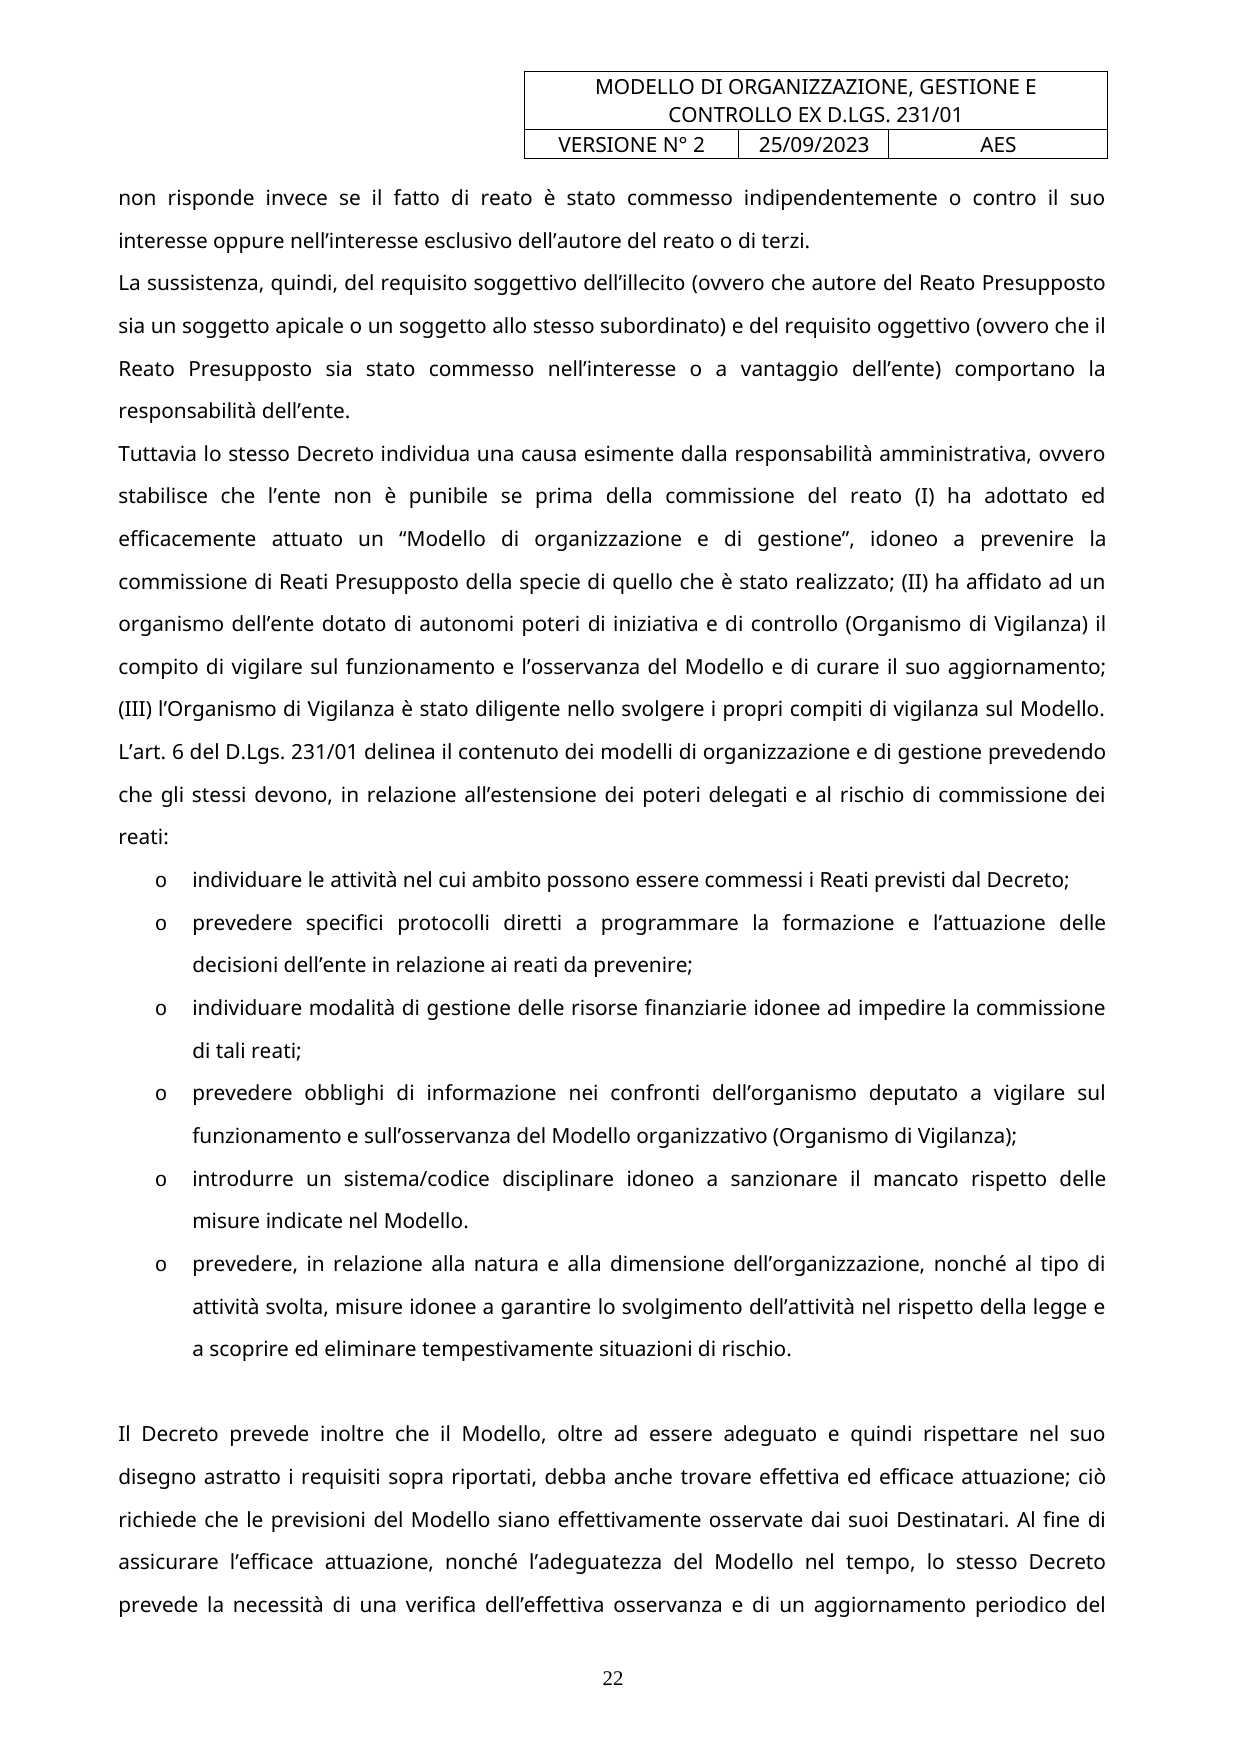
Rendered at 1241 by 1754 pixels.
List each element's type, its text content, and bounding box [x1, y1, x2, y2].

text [118, 183, 1107, 254]
list prevedere obblighi di informazione nei confronti dell’organismo deputato a vigilare sul funzionamento e sull’osservanza del Modello organizzativo (Organismo di Vigilanza); [154, 1078, 1107, 1149]
list individuare le attività nel cui ambito possono essere commessi i Reati previsti dal Decreto; [154, 865, 1107, 893]
text Tuttavia lo stesso Decreto individua una causa esimente dalla responsabilità amministrativa, ovvero stabilisce che l’ente non è punibile se prima della commissione del reato (I) ha adottato ed efficacemente attuato un “Modello di organizzazione e di gestione”, idoneo a prevenire la commissione di Reati Presupposto della specie di quello che è stato realizzato; (II) ha affidato ad un organismo dell’ente dotato di autonomi poteri di iniziativa e di controllo (Organismo di Vigilanza) il compito di vigilare sul funzionamento e l’osservanza del Modello e di curare il suo aggiornamento; (III) l’Organismo di Vigilanza è stato diligente nello svolgere i propri compiti di vigilanza sul Modello. L’art. 6 del D.Lgs. 231/01 delinea il contenuto dei modelli di organizzazione e di gestione prevedendo che gli stessi devono, in relazione all’estensione dei poteri delegati e al rischio di commissione dei reati: [118, 439, 1107, 851]
text La sussistenza, quindi, del requisito soggettivo dell’illecito (ovvero che autore del Reato Presupposto sia un soggetto apicale o un soggetto allo stesso subordinato) e del requisito oggettivo (ovvero che il Reato Presupposto sia stato commesso nell’interesse o a vantaggio dell’ente) comportano la responsabilità dell’ente. [118, 268, 1107, 425]
list individuare modalità di gestione delle risorse finanziarie idonee ad impedire la commissione di tali reati; [154, 993, 1107, 1064]
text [118, 1419, 1107, 1618]
list prevedere specifici protocolli diretti a programmare la formazione e l’attuazione delle decisioni dell’ente in relazione ai reati da prevenire; [154, 908, 1107, 979]
list prevedere, in relazione alla natura e alla dimensione dell’organizzazione, nonché al tipo di attività svolta, misure idonee a garantire lo svolgimento dell’attività nel rispetto della legge e a scoprire ed eliminare tempestivamente situazioni di rischio. [154, 1249, 1107, 1363]
list introdurre un sistema/codice disciplinare idoneo a sanzionare il mancato rispetto delle misure indicate nel Modello. [154, 1164, 1107, 1235]
